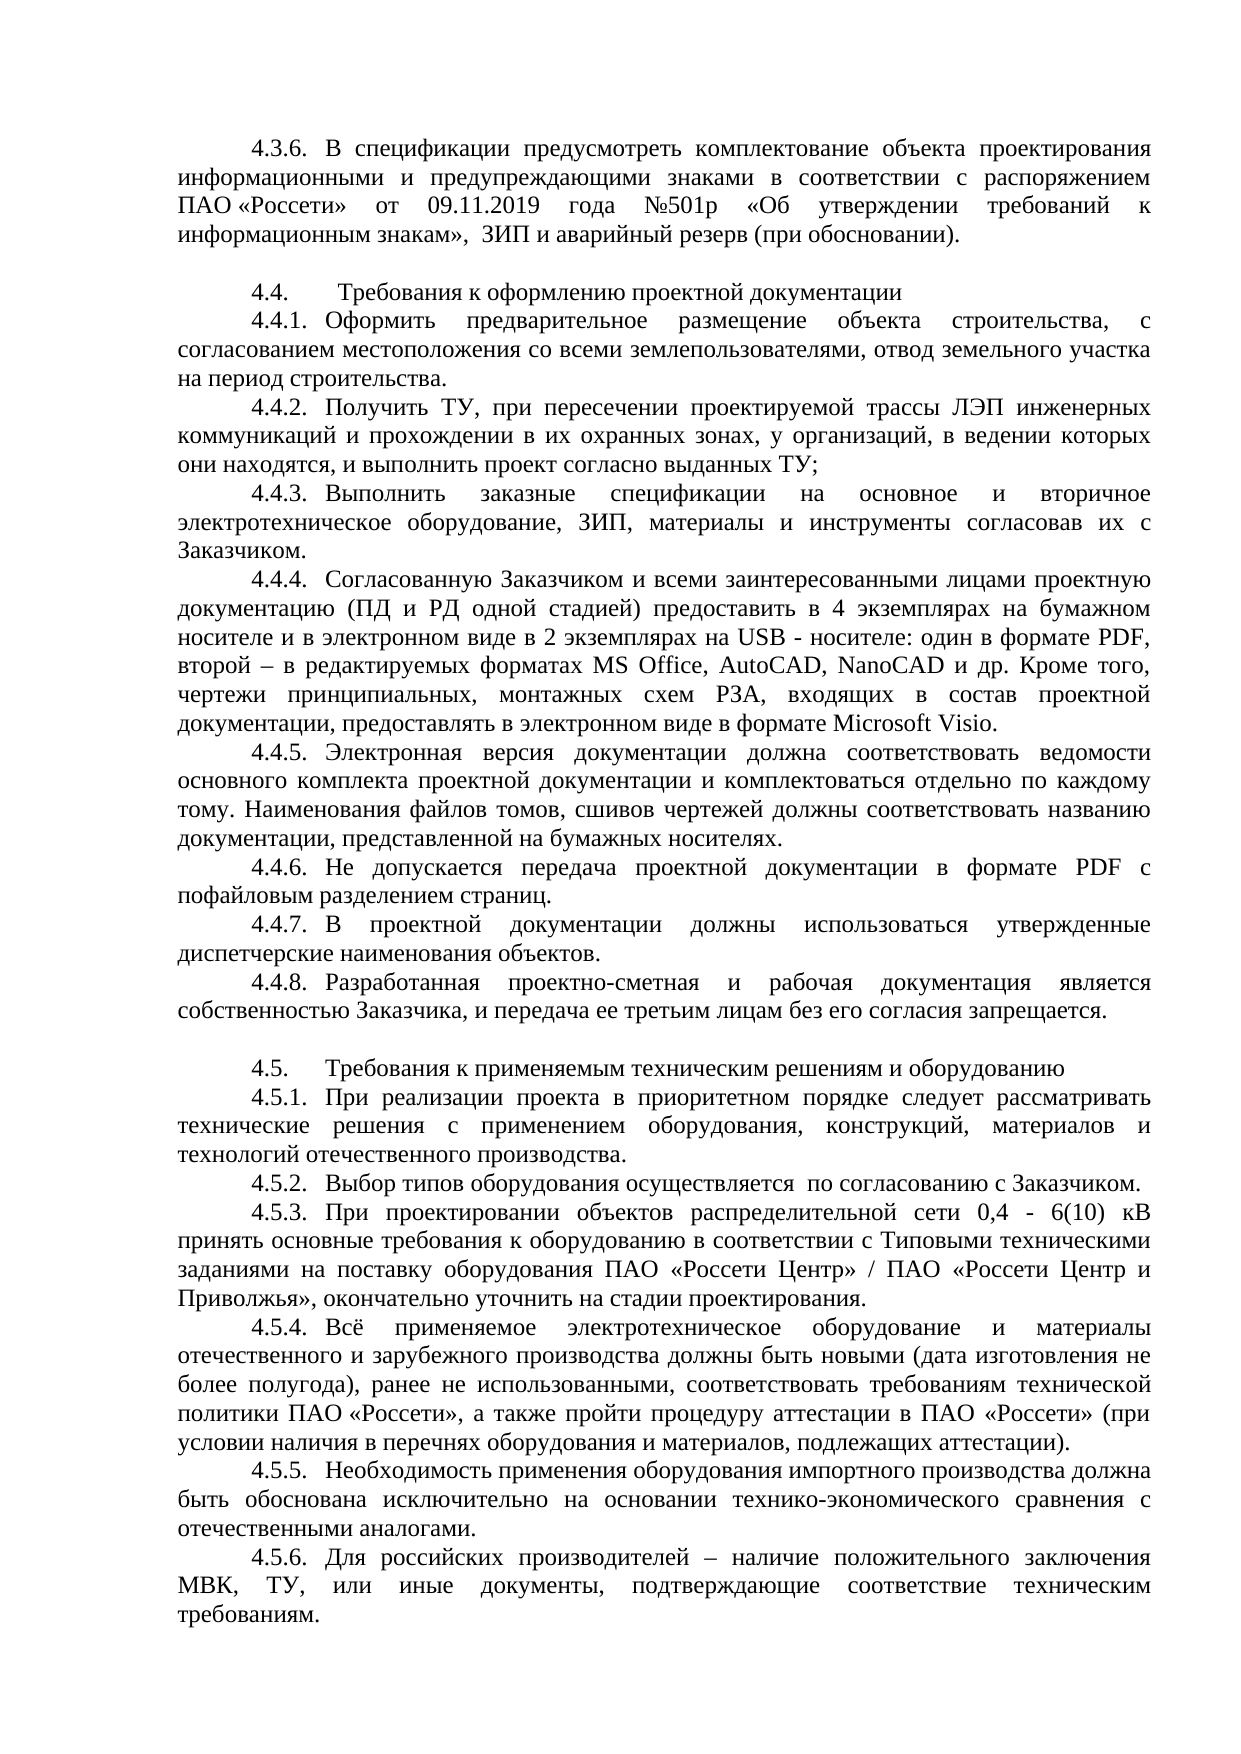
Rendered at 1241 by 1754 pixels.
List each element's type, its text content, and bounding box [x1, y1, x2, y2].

list Разработанная проектно-сметная и рабочая документация является собственностью Заказчика, и передача ее третьим лицам без его согласия запрещается. [177, 967, 1152, 1024]
list Оформить предварительное размещение объекта строительства, с согласованием местоположения со всеми землепользователями, отвод земельного участка на период строительства. [177, 305, 1152, 392]
list При реализации проекта в приоритетном порядке следует рассматривать технические решения с применением оборудования, конструкций, материалов и технологий отечественного производства. [177, 1082, 1152, 1168]
list Получить ТУ, при пересечении проектируемой трассы ЛЭП инженерных коммуникаций и прохождении в их охранных зонах, у организаций, в ведении которых они находятся, и выполнить проект согласно выданных ТУ; [177, 392, 1152, 478]
list Требования к применяемым техническим решениям и оборудованию [177, 1053, 1152, 1082]
list Выбор типов оборудования осуществляется по согласованию с Заказчиком. [177, 1168, 1152, 1197]
list Выполнить заказные спецификации на основное и вторичное электротехническое оборудование, ЗИП, материалы и инструменты согласовав их с Заказчиком. [177, 478, 1152, 564]
list При проектировании объектов распределительной сети 0,4 - 6(10) кВ принять основные требования к оборудованию в соответствии с Типовыми техническими заданиями на поставку оборудования ПАО «Россети Центр» / ПАО «Россети Центр и Приволжья», окончательно уточнить на стадии проектирования. [177, 1197, 1152, 1312]
list В проектной документации должны использоваться утвержденные диспетчерские наименования объектов. [177, 909, 1152, 967]
list Не допускается передача проектной документации в формате PDF с пофайловым разделением страниц. [177, 852, 1152, 909]
list Требования к оформлению проектной документации [177, 277, 1152, 305]
list Согласованную Заказчиком и всеми заинтересованными лицами проектную документацию (ПД и РД одной стадией) предоставить в 4 экземплярах на бумажном носителе и в электронном виде в 2 экземплярах на USB - носителе: один в формате PDF, второй – в редактируемых форматах МS Officе, AutoCAD, NanoCAD и др. Кроме того, чертежи принципиальных, монтажных схем РЗА, входящих в состав проектной документации, предоставлять в электронном виде в формате Microsoft Visio. [177, 564, 1152, 737]
list Электронная версия документации должна соответствовать ведомости основного комплекта проектной документации и комплектоваться отдельно по каждому тому. Наименования файлов томов, сшивов чертежей должны соответствовать названию документации, представленной на бумажных носителях. [177, 737, 1152, 852]
list Всё применяемое электротехническое оборудование и материалы отечественного и зарубежного производства должны быть новыми (дата изготовления не более полугода), ранее не использованными, соответствовать требованиям технической политики ПАО «Россети», а также пройти процедуру аттестации в ПАО «Россети» (при условии наличия в перечнях оборудования и материалов, подлежащих аттестации). [177, 1312, 1152, 1455]
list Необходимость применения оборудования импортного производства должна быть обоснована исключительно на основании технико-экономического сравнения с отечественными аналогами. [177, 1455, 1152, 1542]
list Для российских производителей – наличие положительного заключения МВК, ТУ, или иные документы, подтверждающие соответствие техническим требованиям. [177, 1542, 1152, 1628]
list В спецификации предусмотреть комплектование объекта проектирования информационными и предупреждающими знаками в соответствии с распоряжением ПАО «Россети» от 09.11.2019 года №501р «Об утверждении требований к информационным знакам», ЗИП и аварийный резерв (при обосновании). [177, 133, 1152, 248]
